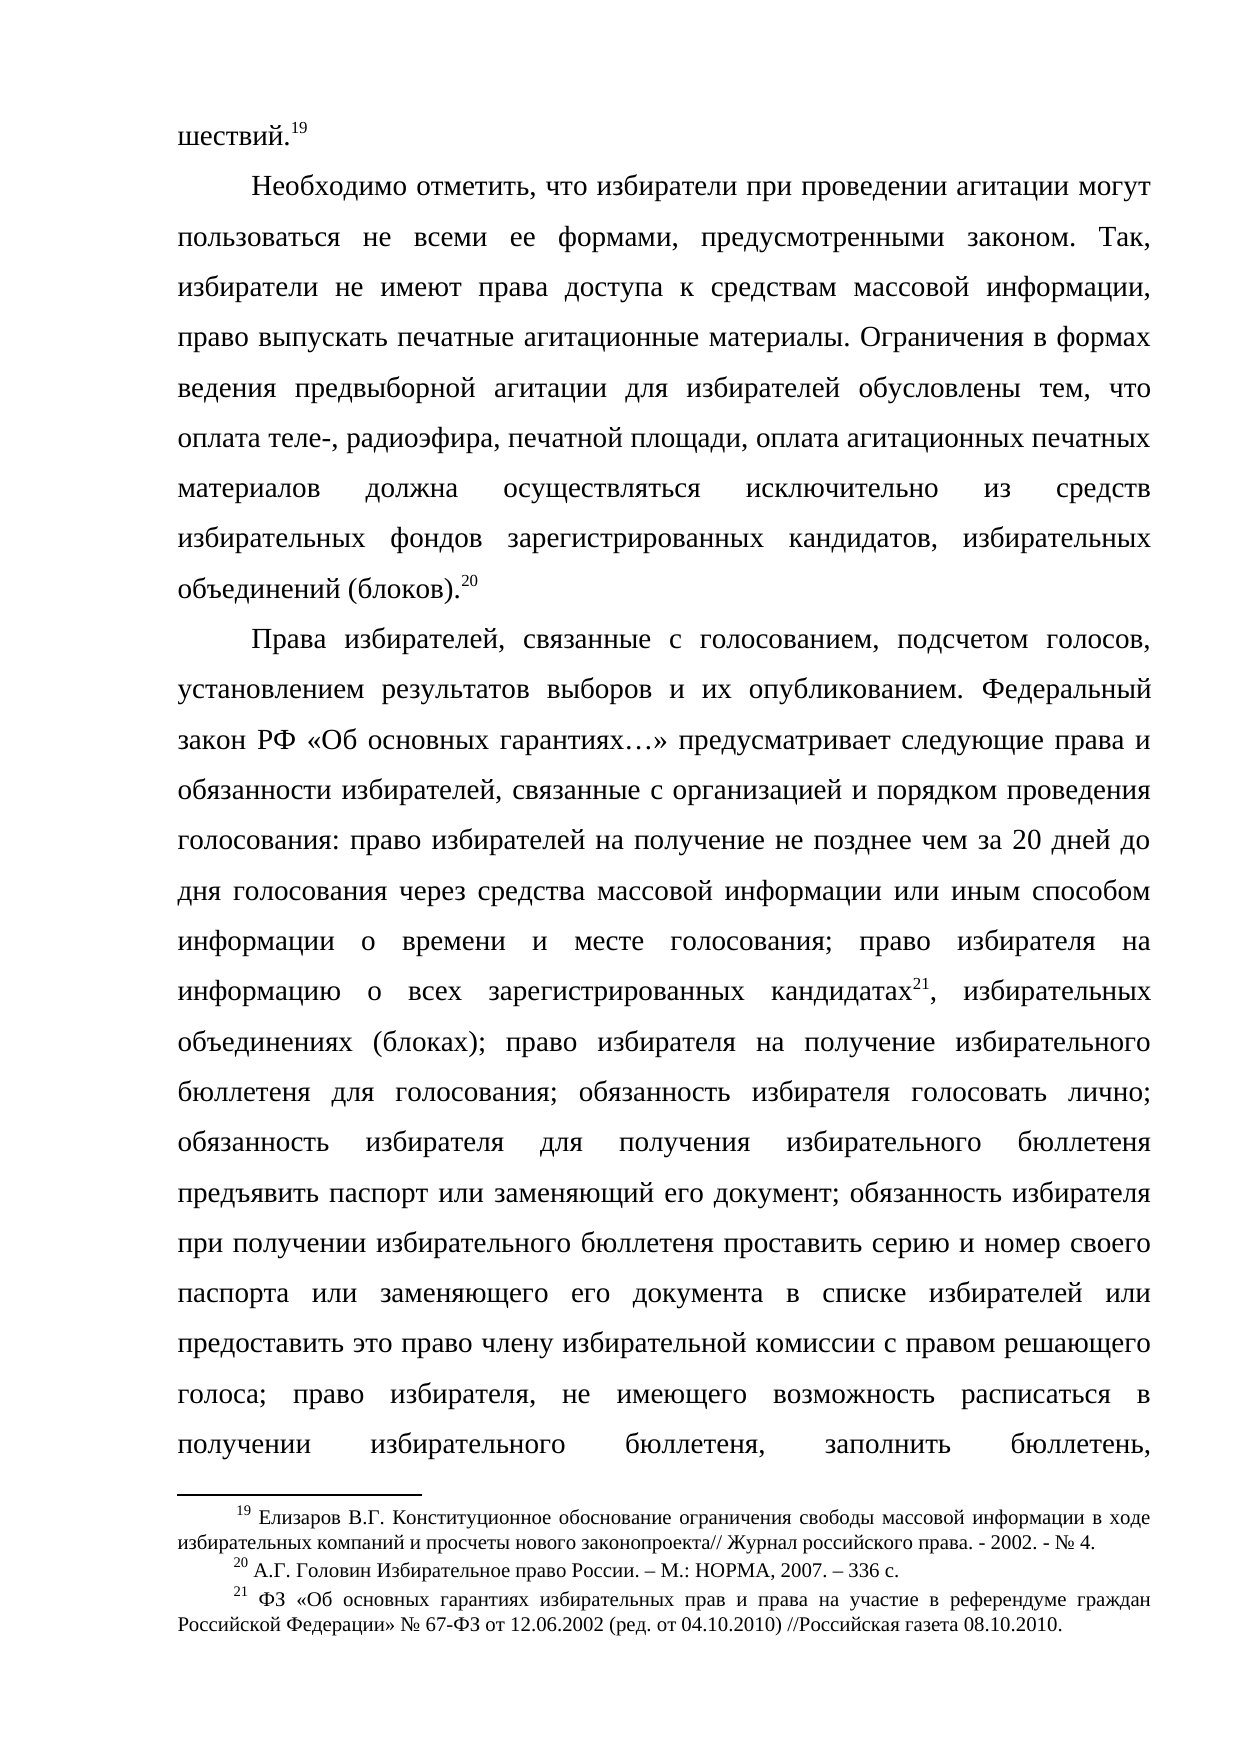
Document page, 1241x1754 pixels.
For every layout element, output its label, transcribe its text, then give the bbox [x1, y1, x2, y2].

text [177, 118, 1152, 152]
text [177, 621, 1152, 1460]
text Необходимо отметить, что избиратели при проведении агитации могут пользоваться не всеми ее формами, предусмотренными законом. Так, избиратели не имеют права доступа к средствам массовой информации, право выпускать печатные агитационные материалы. Ограничения в формах ведения предвыборной агитации для избирателей обусловлены тем, что оплата теле-, радиоэфира, печатной площади, оплата агитационных печатных материалов должна осуществляться исключительно из средств избирательных фондов зарегистрированных кандидатов, избирательных объединений (блоков). [177, 168, 1152, 604]
